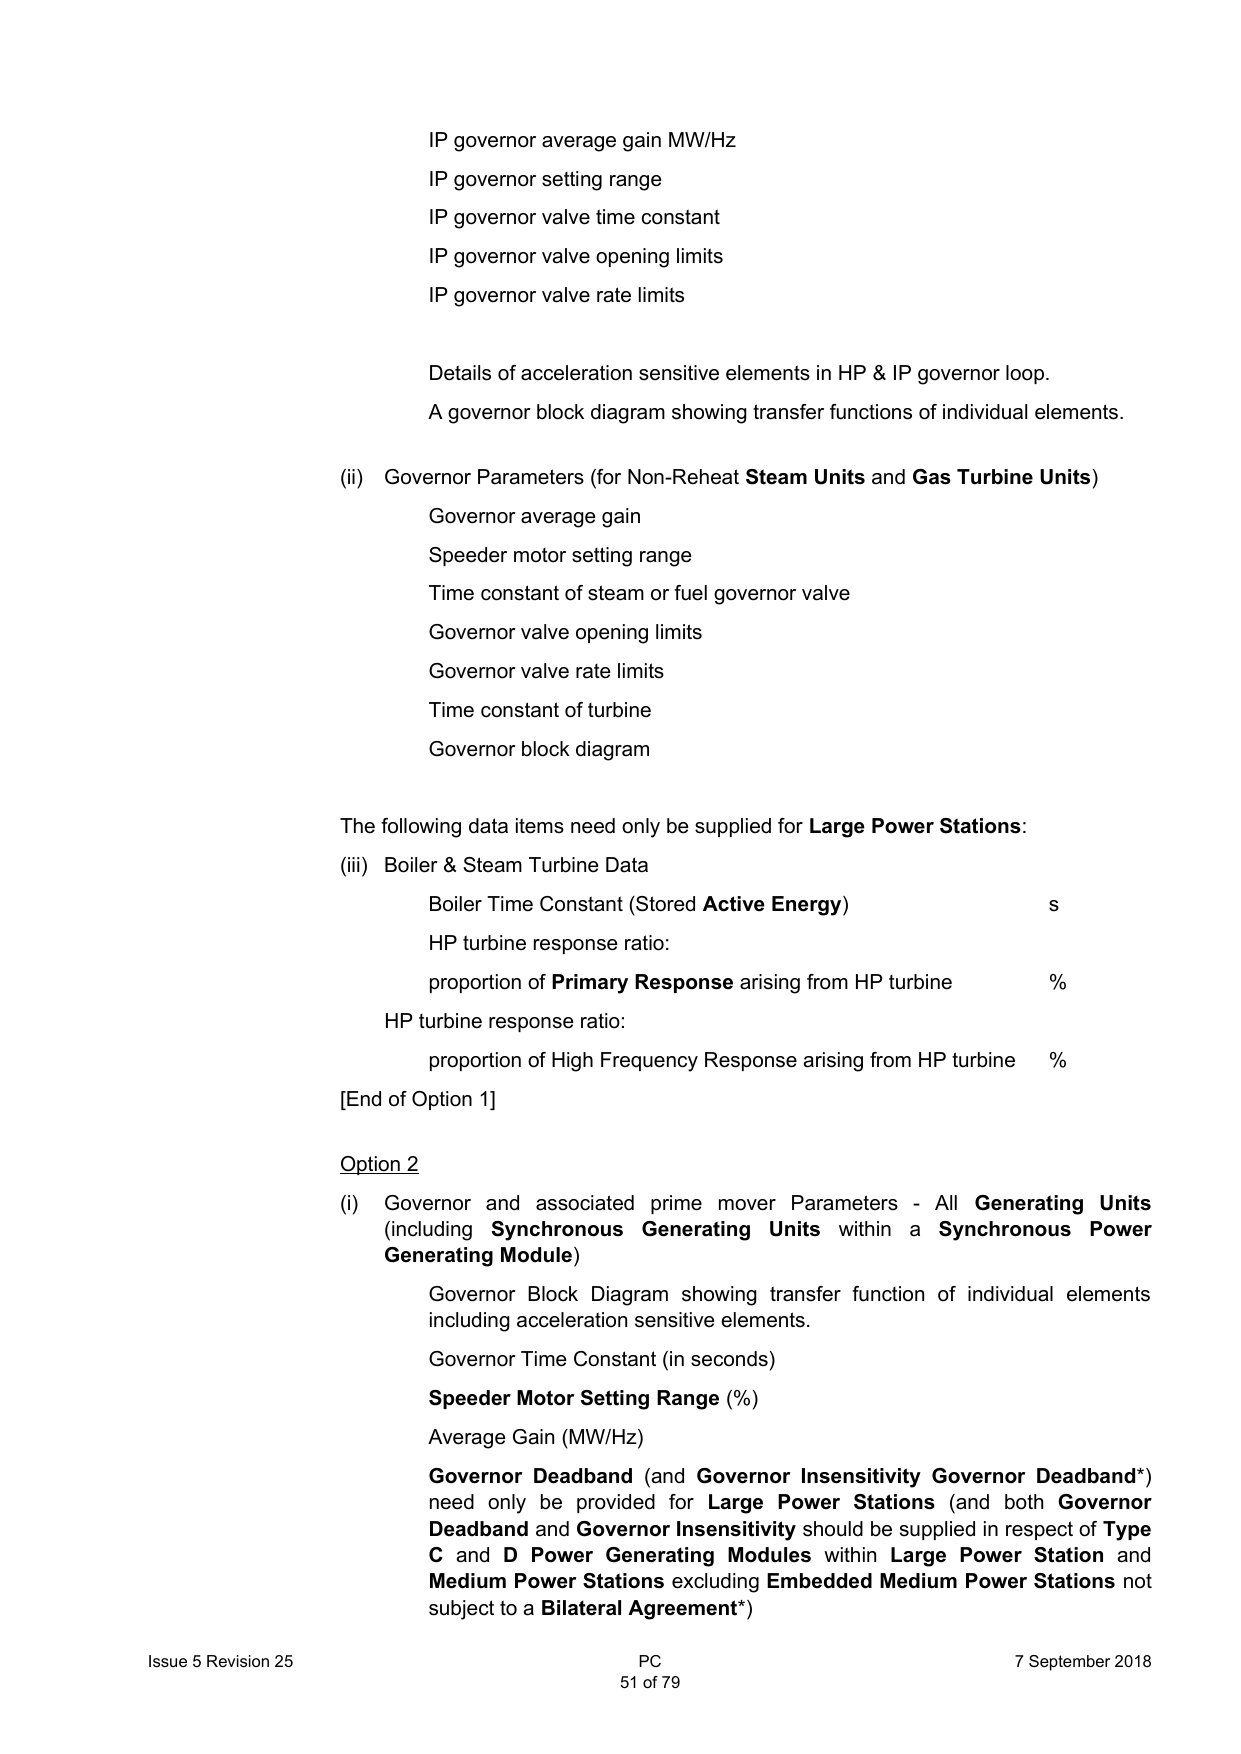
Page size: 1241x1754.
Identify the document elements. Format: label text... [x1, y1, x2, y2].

text (iii) Boiler & Steam Turbine Data [340, 853, 1152, 877]
text Governor valve rate limits [384, 659, 1152, 683]
text proportion of High Frequency Response arising from HP turbine % [384, 1047, 1152, 1071]
text proportion of Primary Response arising from HP turbine % [384, 970, 1152, 994]
text Governor valve opening limits [384, 620, 1152, 644]
text Governor block diagram [384, 737, 1152, 761]
text Average Gain (MW/Hz) [384, 1425, 1152, 1449]
text The following data items need only be supplied for Large Power Stations: [340, 814, 1152, 838]
text IP governor valve rate limits [384, 283, 1152, 307]
text HP turbine response ratio: [384, 931, 1152, 955]
text IP governor valve time constant [384, 205, 1152, 229]
text IP governor setting range [384, 166, 1152, 190]
text A governor block diagram showing transfer functions of individual elements. [384, 399, 1152, 423]
text Governor Time Constant (in seconds) [384, 1347, 1152, 1371]
text Governor Block Diagram showing transfer function of individual elements including acceleration sensitive elements. [384, 1282, 1152, 1332]
text Time constant of steam or fuel governor valve [384, 581, 1152, 605]
text Option 2 [340, 1152, 1152, 1176]
text Governor Deadband (and Governor Insensitivity Governor Deadband*) need only be provided for Large Power Stations (and both Governor Deadband and Governor Insensitivity should be supplied in respect of Type C and D Power Generating Modules within Large Power Station and Medium Power Stations excluding Embedded Medium Power Stations not subject to a Bilateral Agreement*) [384, 1464, 1152, 1619]
text Time constant of turbine [384, 698, 1152, 722]
text (ii) Governor Parameters (for Non-Reheat Steam Units and Gas Turbine Units) [340, 465, 1152, 489]
text Boiler Time Constant (Stored Active Energy) s [384, 892, 1152, 916]
text HP turbine response ratio: [384, 1009, 1152, 1033]
text [End of Option 1] [340, 1086, 1152, 1110]
text Governor average gain [384, 503, 1152, 527]
text Details of acceleration sensitive elements in HP & IP governor loop. [384, 361, 1152, 384]
text IP governor average gain MW/Hz [384, 127, 1152, 151]
text Speeder motor setting range [384, 542, 1152, 566]
text (i) Governor and associated prime mover Parameters - All Generating Units (including Synchronous Generating Units within a Synchronous Power Generating Module) [340, 1190, 1152, 1267]
text IP governor valve opening limits [384, 244, 1152, 268]
text Speeder Motor Setting Range (%) [384, 1386, 1152, 1410]
